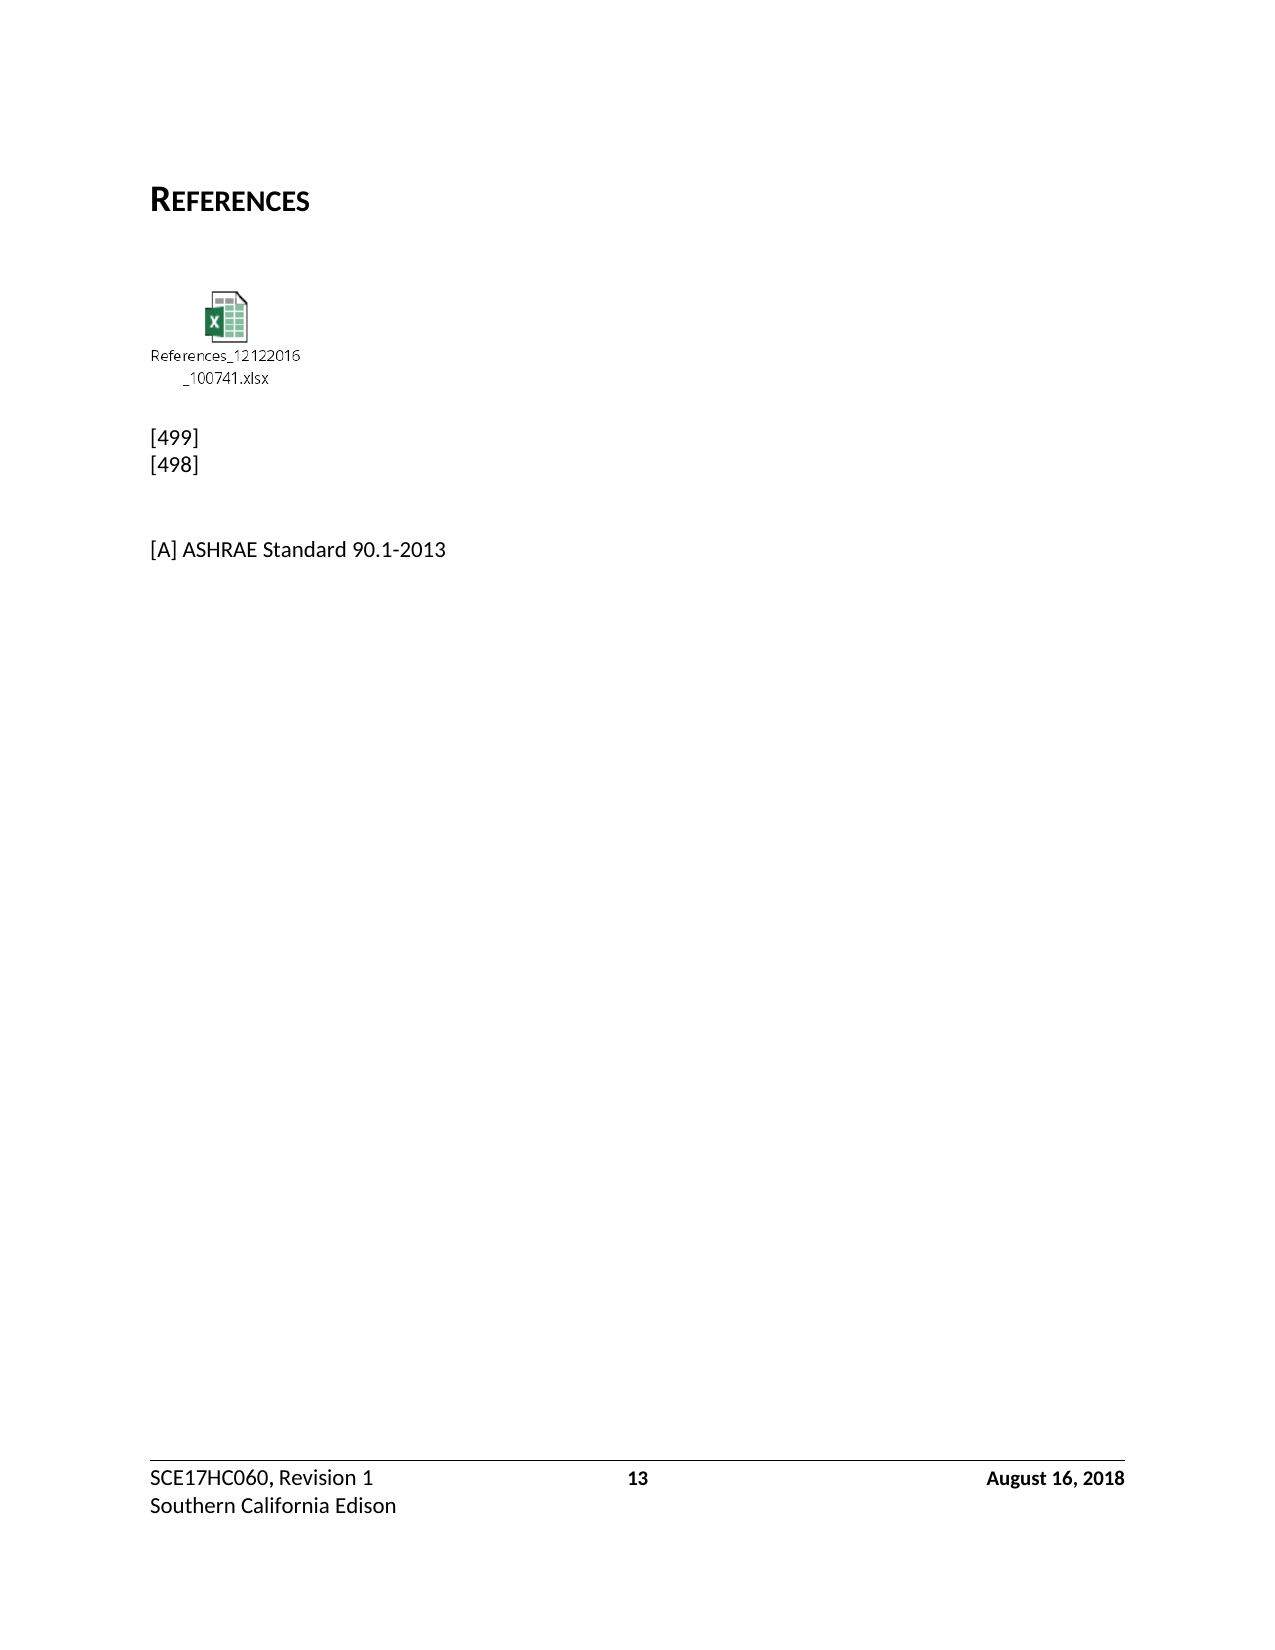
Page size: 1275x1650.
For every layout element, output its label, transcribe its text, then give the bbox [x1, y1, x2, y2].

text [A] ASHRAE Standard 90.1-2013 [150, 535, 1125, 563]
text [498] [150, 451, 1125, 479]
text [499] [150, 423, 1125, 451]
subtitle References [150, 175, 1125, 221]
